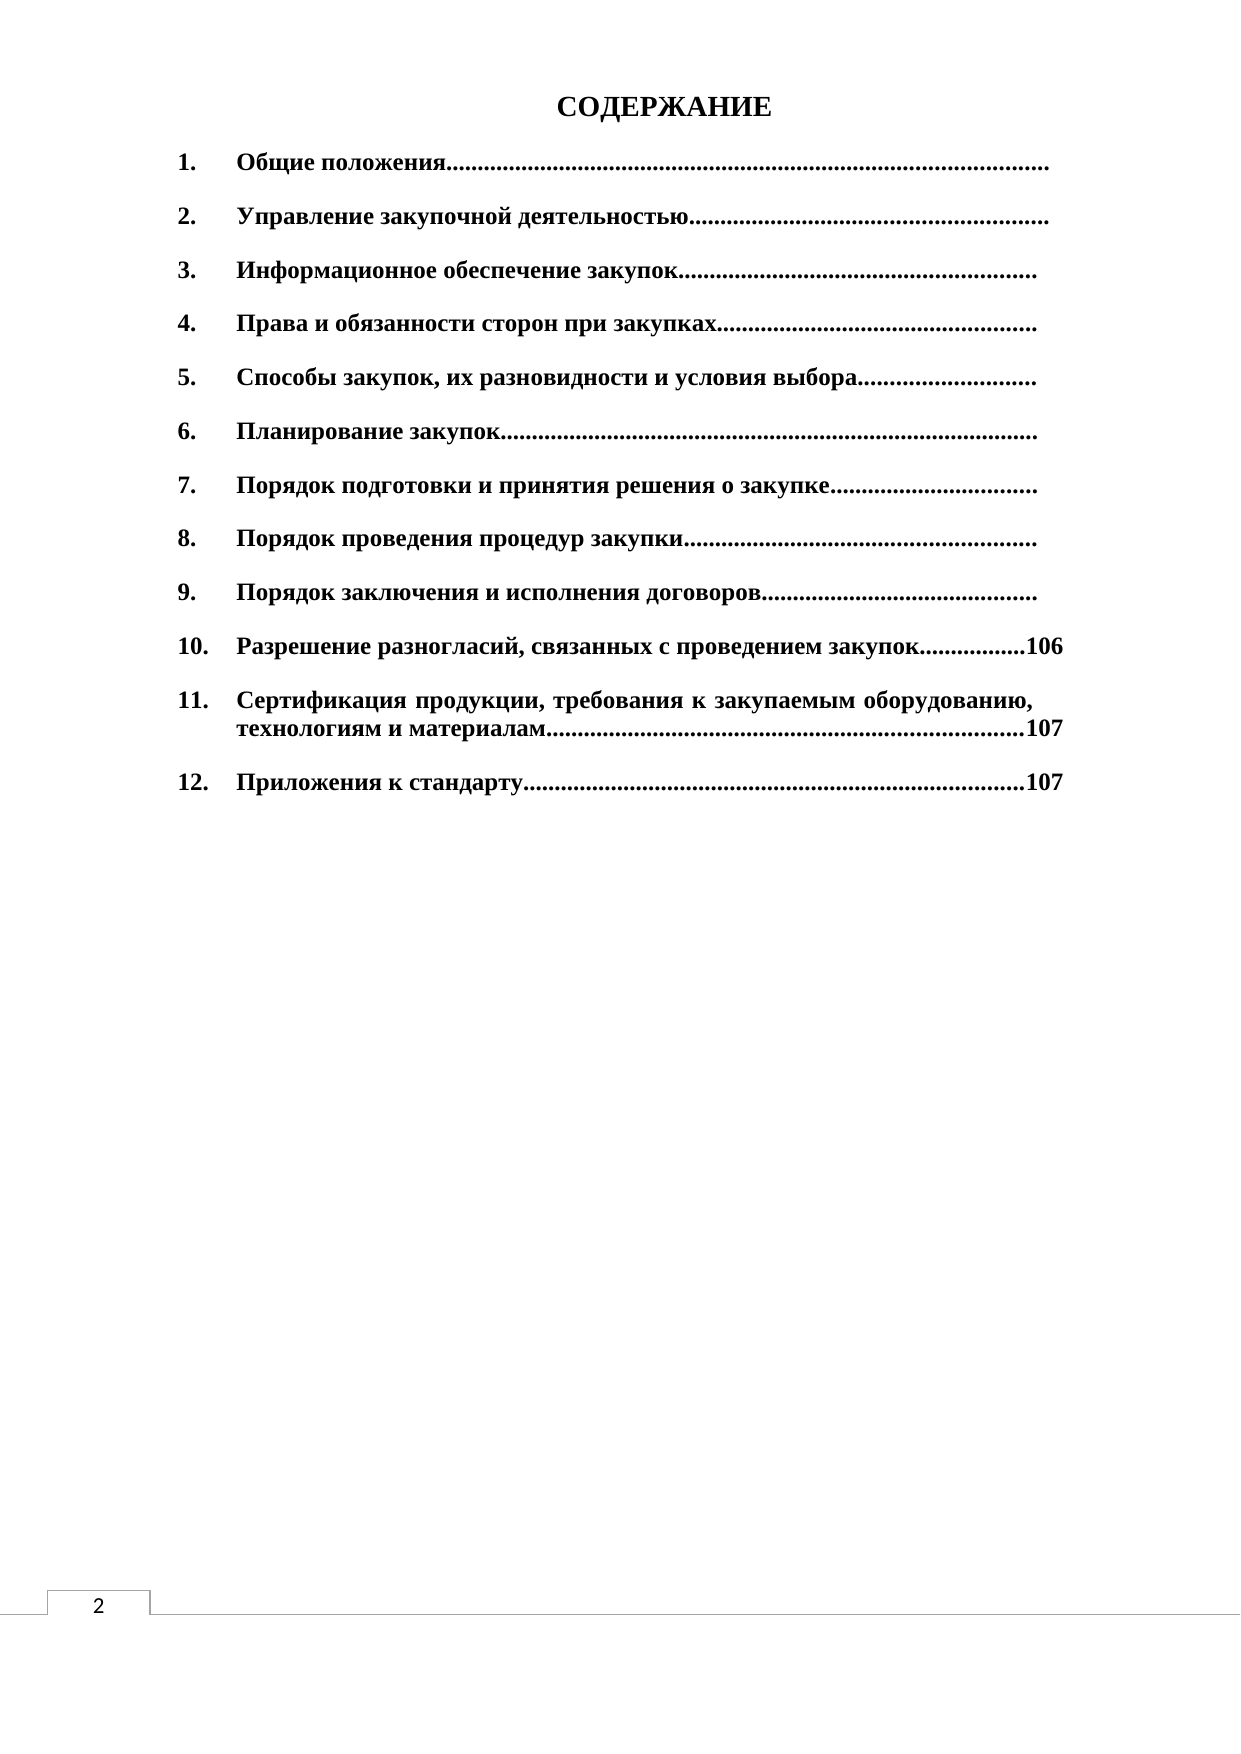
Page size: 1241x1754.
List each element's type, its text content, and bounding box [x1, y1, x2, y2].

text 7. Порядок подготовки и принятия решения о закупке 58 [177, 470, 1033, 498]
text 9. Порядок заключения и исполнения договоров 98 [177, 577, 1033, 606]
text 3. Информационное обеспечение закупок 15 [177, 255, 1033, 283]
text 6. Планирование закупок 52 [177, 416, 1033, 445]
text 8. Порядок проведения процедур закупки 68 [177, 523, 1033, 552]
text 12. Приложения к стандарту 107 [177, 767, 1033, 796]
text 1. Общие положения 3 [177, 147, 1033, 176]
text 5. Способы закупок, их разновидности и условия выбора 37 [177, 362, 1033, 391]
text 2. Управление закупочной деятельностью 9 [177, 201, 1033, 230]
text 4. Права и обязанности сторон при закупках 22 [177, 308, 1033, 337]
text 10. Разрешение разногласий, связанных с проведением закупок 106 [177, 631, 1033, 660]
text 11. Сертификация продукции, требования к закупаемым оборудованию, технологиям и материалам 107 [177, 685, 1033, 742]
text СОДЕРЖАНИЕ [118, 89, 1152, 122]
